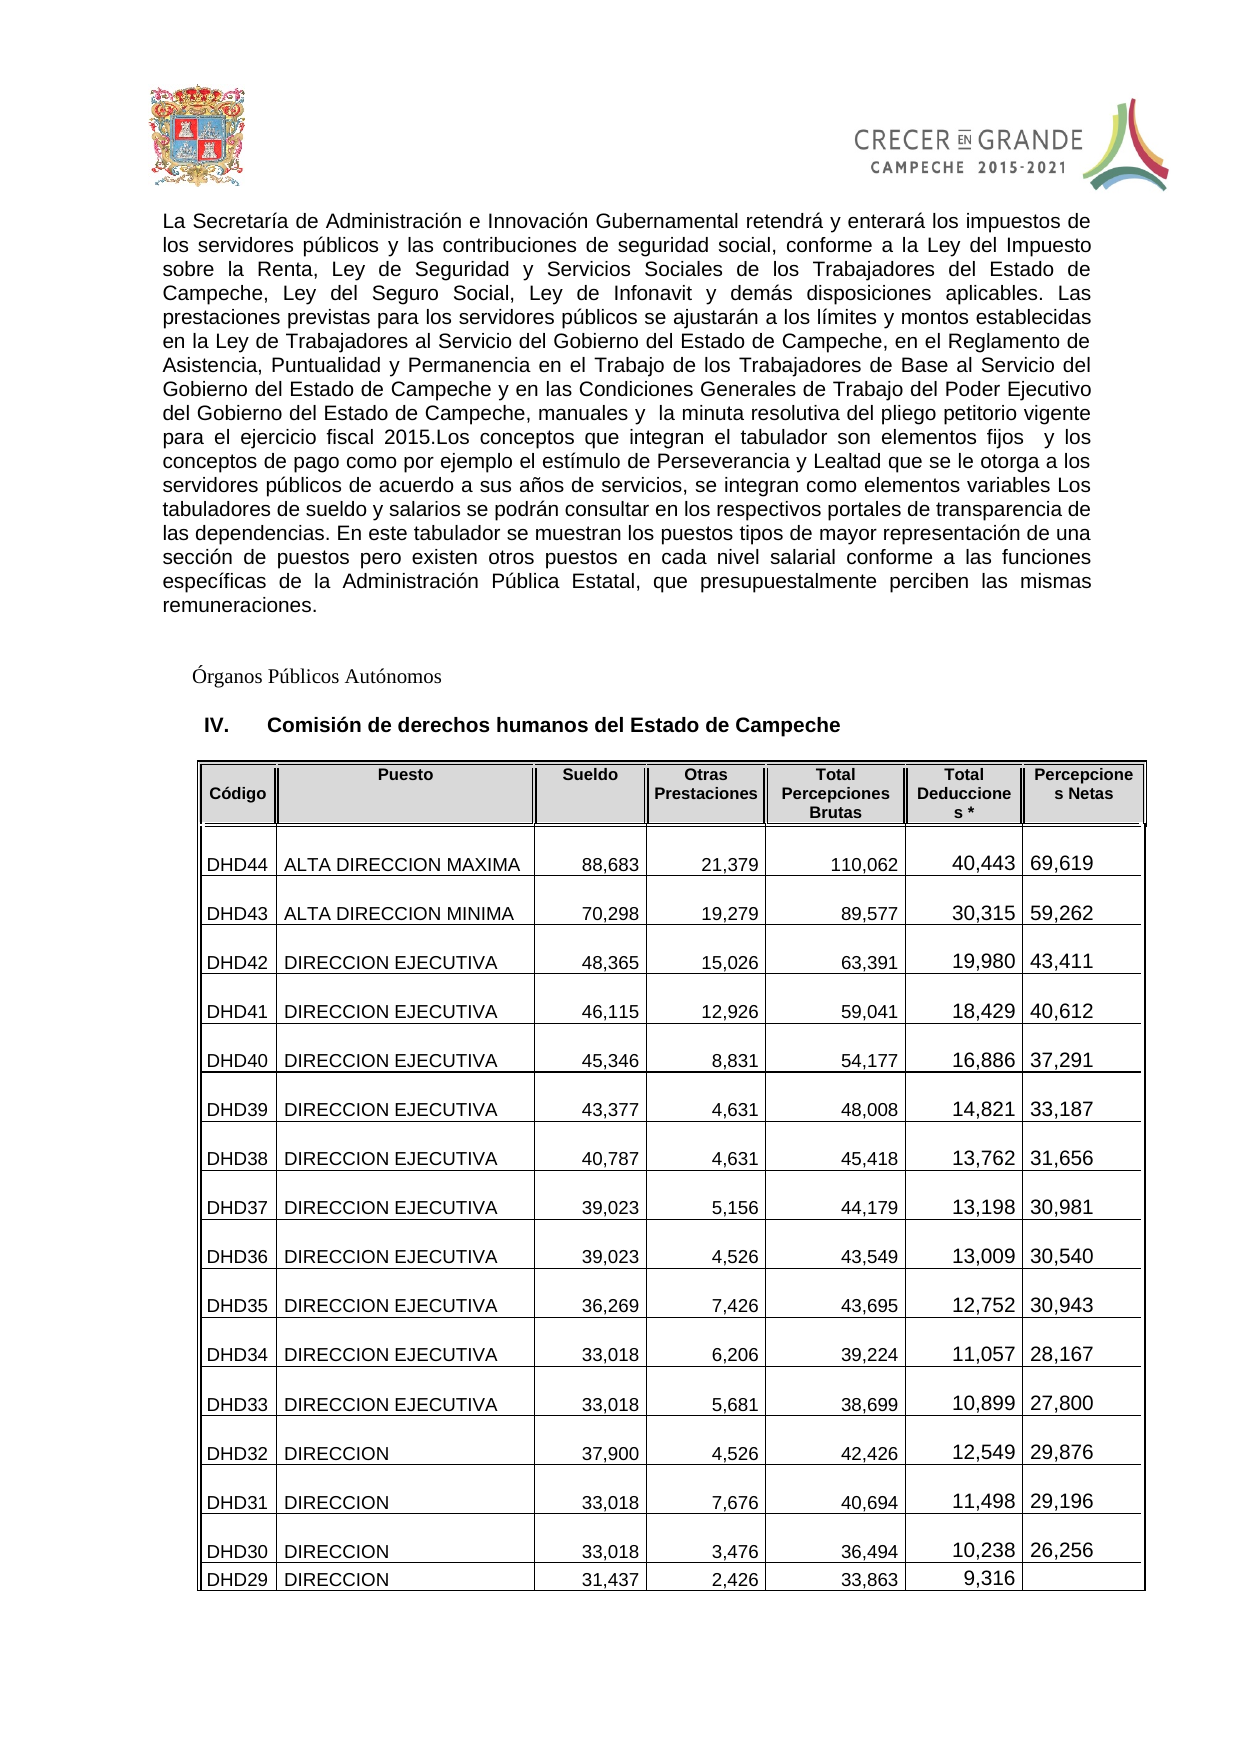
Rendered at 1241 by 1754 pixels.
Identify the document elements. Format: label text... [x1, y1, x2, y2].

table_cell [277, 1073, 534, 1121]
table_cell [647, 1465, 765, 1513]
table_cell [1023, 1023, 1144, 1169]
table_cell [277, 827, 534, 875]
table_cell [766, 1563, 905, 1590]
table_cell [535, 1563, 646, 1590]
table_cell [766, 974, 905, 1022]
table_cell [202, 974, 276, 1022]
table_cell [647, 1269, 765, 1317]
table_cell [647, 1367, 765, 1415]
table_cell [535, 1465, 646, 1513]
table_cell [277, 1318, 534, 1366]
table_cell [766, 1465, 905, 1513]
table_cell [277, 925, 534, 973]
text La Secretaría de Administración e Innovación Gubernamental retendrá y enterará los impuestos de los servidores públicos y las contribuciones de seguridad social, conforme a la Ley del Impuesto sobre la Renta, Ley de Seguridad y Servicios Sociales de los Trabajadores del Estado de Campeche, Ley del Seguro Social, Ley de Infonavit y demás disposiciones aplicables. Las prestaciones previstas para los servidores públicos se ajustarán a los límites y montos establecidas en la Ley de Trabajadores al Servicio del Gobierno del Estado de Campeche, en el Reglamento de Asistencia, Puntualidad y Permanencia en el Trabajo de los Trabajadores de Base al Servicio del Gobierno del Estado de Campeche y en las Condiciones Generales de Trabajo del Poder Ejecutivo del Gobierno del Estado de Campeche, manuales y la minuta resolutiva del pliego petitorio vigente para el ejercicio fiscal 2015.Los conceptos que integran el tabulador son elementos fijos y los conceptos de pago como por ejemplo el estímulo de Perseverancia y Lealtad que se le otorga a los servidores públicos de acuerdo a sus años de servicios, se integran como elementos variables Los tabuladores de sueldo y salarios se podrán consultar en los respectivos portales de transparencia de las dependencias. En este tabulador se muestran los puestos tipos de mayor representación de una sección de puestos pero existen otros puestos en cada nivel salarial conforme a las funciones específicas de la Administración Pública Estatal, que presupuestalmente perciben las mismas remuneraciones. [162, 209, 1093, 616]
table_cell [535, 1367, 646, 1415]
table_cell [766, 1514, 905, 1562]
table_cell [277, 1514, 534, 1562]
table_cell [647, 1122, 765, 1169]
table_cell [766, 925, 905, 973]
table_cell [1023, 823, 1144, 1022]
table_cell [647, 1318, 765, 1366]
list Comisión de derechos humanos del Estado de Campeche [229, 712, 1093, 736]
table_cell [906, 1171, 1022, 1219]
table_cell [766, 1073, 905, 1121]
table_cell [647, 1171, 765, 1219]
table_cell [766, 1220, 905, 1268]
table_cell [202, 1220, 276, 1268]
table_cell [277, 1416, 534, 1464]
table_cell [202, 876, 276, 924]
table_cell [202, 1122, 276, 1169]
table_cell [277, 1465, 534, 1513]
picture [849, 92, 1174, 195]
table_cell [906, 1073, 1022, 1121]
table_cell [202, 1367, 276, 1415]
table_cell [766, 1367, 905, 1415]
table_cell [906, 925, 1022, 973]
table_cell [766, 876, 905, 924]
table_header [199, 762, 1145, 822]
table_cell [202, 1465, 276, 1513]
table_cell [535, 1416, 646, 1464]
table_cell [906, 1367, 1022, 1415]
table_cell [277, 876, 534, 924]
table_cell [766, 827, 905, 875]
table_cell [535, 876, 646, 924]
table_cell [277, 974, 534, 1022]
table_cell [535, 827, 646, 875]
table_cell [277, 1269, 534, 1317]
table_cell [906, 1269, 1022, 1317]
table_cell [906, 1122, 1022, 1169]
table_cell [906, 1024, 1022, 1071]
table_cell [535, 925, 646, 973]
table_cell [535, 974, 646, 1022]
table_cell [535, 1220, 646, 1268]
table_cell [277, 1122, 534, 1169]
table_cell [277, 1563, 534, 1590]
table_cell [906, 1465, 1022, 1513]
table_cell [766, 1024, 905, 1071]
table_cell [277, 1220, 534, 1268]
picture [148, 84, 245, 187]
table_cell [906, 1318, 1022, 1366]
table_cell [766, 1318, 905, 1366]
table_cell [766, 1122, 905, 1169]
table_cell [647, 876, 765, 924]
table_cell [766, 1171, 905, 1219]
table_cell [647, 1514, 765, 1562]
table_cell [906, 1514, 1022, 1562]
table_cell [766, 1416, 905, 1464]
text Órganos Públicos Autónomos [192, 664, 1093, 688]
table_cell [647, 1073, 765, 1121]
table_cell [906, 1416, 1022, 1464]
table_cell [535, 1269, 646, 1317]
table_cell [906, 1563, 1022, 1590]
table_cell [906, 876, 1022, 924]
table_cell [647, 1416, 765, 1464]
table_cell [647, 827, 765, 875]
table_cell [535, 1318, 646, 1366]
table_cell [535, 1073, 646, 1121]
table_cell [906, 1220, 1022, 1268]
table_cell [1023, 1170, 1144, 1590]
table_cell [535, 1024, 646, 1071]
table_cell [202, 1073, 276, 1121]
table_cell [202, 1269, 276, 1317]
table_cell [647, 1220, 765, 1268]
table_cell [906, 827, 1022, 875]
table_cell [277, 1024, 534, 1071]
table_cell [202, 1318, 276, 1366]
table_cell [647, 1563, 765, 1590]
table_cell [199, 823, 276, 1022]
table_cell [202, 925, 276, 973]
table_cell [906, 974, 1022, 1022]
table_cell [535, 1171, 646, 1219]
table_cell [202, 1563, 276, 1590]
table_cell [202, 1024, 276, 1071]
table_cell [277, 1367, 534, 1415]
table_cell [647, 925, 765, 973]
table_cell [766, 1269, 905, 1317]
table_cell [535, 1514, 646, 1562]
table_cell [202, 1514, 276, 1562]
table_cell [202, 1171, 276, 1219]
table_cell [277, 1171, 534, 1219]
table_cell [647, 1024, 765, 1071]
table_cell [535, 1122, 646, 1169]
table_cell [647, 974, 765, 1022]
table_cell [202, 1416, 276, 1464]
